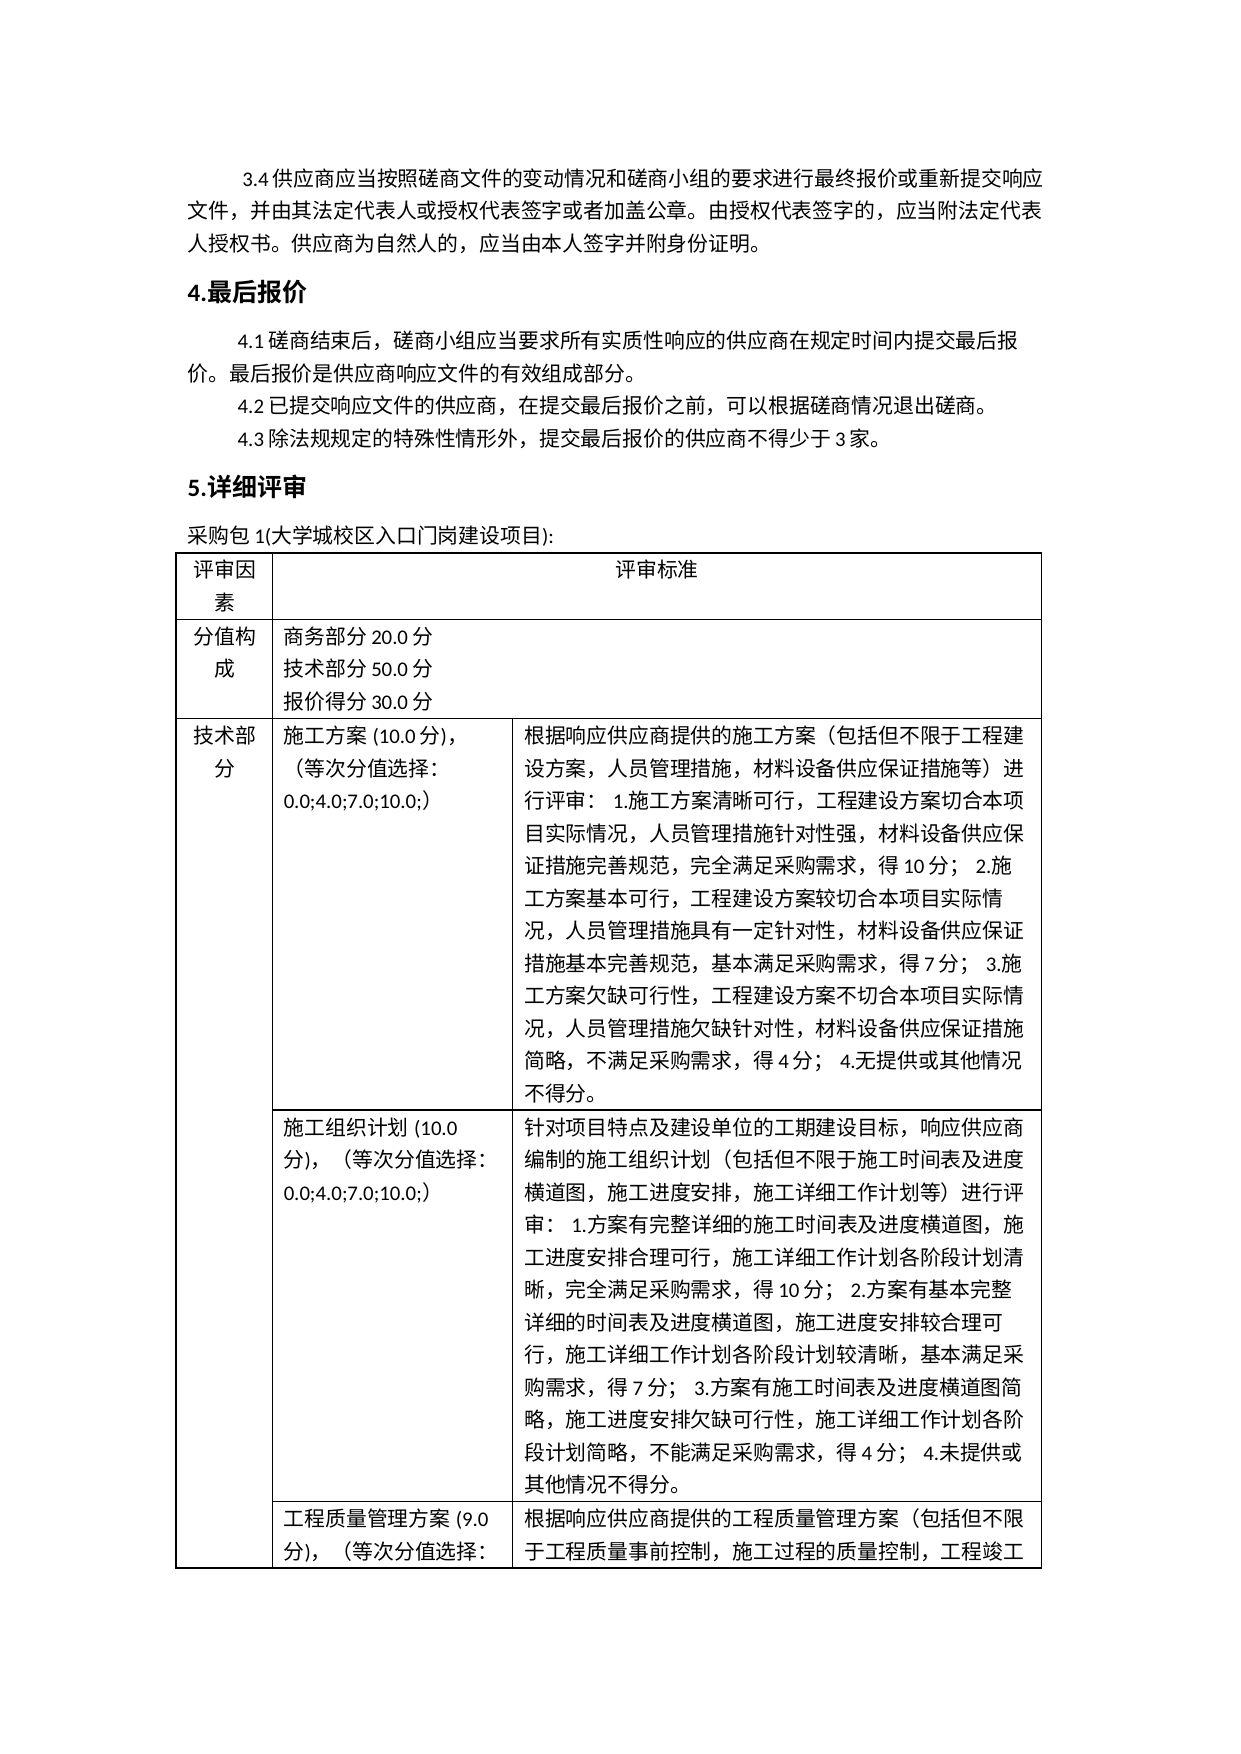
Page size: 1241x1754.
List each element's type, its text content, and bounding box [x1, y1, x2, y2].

text 4.最后报价 [187, 259, 1053, 324]
text 4.2已提交响应文件的供应商，在提交最后报价之前，可以根据磋商情况退出磋商。 [187, 389, 1053, 422]
text 3.4供应商应当按照磋商文件的变动情况和磋商小组的要求进行最终报价或重新提交响应文件，并由其法定代表人或授权代表签字或者加盖公章。由授权代表签字的，应当附法定代表人授权书。供应商为自然人的，应当由本人签字并附身份证明。 [187, 162, 1053, 259]
table_cell 施工组织计划 (10.0分)，（等次分值选择：0.0;4.0;7.0;10.0;） [273, 1111, 512, 1501]
table_cell 根据响应供应商提供的施工方案（包括但不限于工程建设方案，人员管理措施，材料设备供应保证措施等）进行评审： 1.施工方案清晰可行，工程建设方案切合本项目实际情况，人员管理措施针对性强，材料设备供应保证措施完善规范，完全满足采购需求，得10分； 2.施工方案基本可行，工程建设方案较切合本项目实际情况，人员管理措施具有一定针对性，材料设备供应保证措施基本完善规范，基本满足采购需求，得7分； 3.施工方案欠缺可行性，工程建设方案不切合本项目实际情况，人员管理措施欠缺针对性，材料设备供应保证措施简略，不满足采购需求，得4分； 4.无提供或其他情况不得分。 [513, 719, 1041, 1109]
table_header 评审因素 [177, 554, 272, 618]
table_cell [513, 1502, 1041, 1567]
table_cell 商务部分20.0分 技术部分50.0分 报价得分30.0分 [273, 620, 1041, 718]
table_header 评审标准 [273, 554, 1041, 618]
text 4.1磋商结束后，磋商小组应当要求所有实质性响应的供应商在规定时间内提交最后报价。最后报价是供应商响应文件的有效组成部分。 [187, 324, 1053, 389]
text 采购包1(大学城校区入口门岗建设项目): [187, 519, 1053, 552]
table_cell 针对项目特点及建设单位的工期建设目标，响应供应商编制的施工组织计划（包括但不限于施工时间表及进度横道图，施工进度安排，施工详细工作计划等）进行评审： 1.方案有完整详细的施工时间表及进度横道图，施工进度安排合理可行，施工详细工作计划各阶段计划清晰，完全满足采购需求，得10分； 2.方案有基本完整详细的时间表及进度横道图，施工进度安排较合理可行，施工详细工作计划各阶段计划较清晰，基本满足采购需求，得7分； 3.方案有施工时间表及进度横道图简略，施工进度安排欠缺可行性，施工详细工作计划各阶段计划简略，不能满足采购需求，得4分； 4.未提供或其他情况不得分。 [513, 1111, 1041, 1501]
text 5.详细评审 [187, 454, 1053, 519]
table_cell 技术部分 [177, 719, 272, 1567]
table_cell 分值构成 [177, 620, 272, 718]
table_cell 施工方案 (10.0分)，（等次分值选择：0.0;4.0;7.0;10.0;） [273, 719, 512, 1109]
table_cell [273, 1502, 512, 1567]
text 4.3除法规规定的特殊性情形外，提交最后报价的供应商不得少于3家。 [187, 422, 1053, 454]
